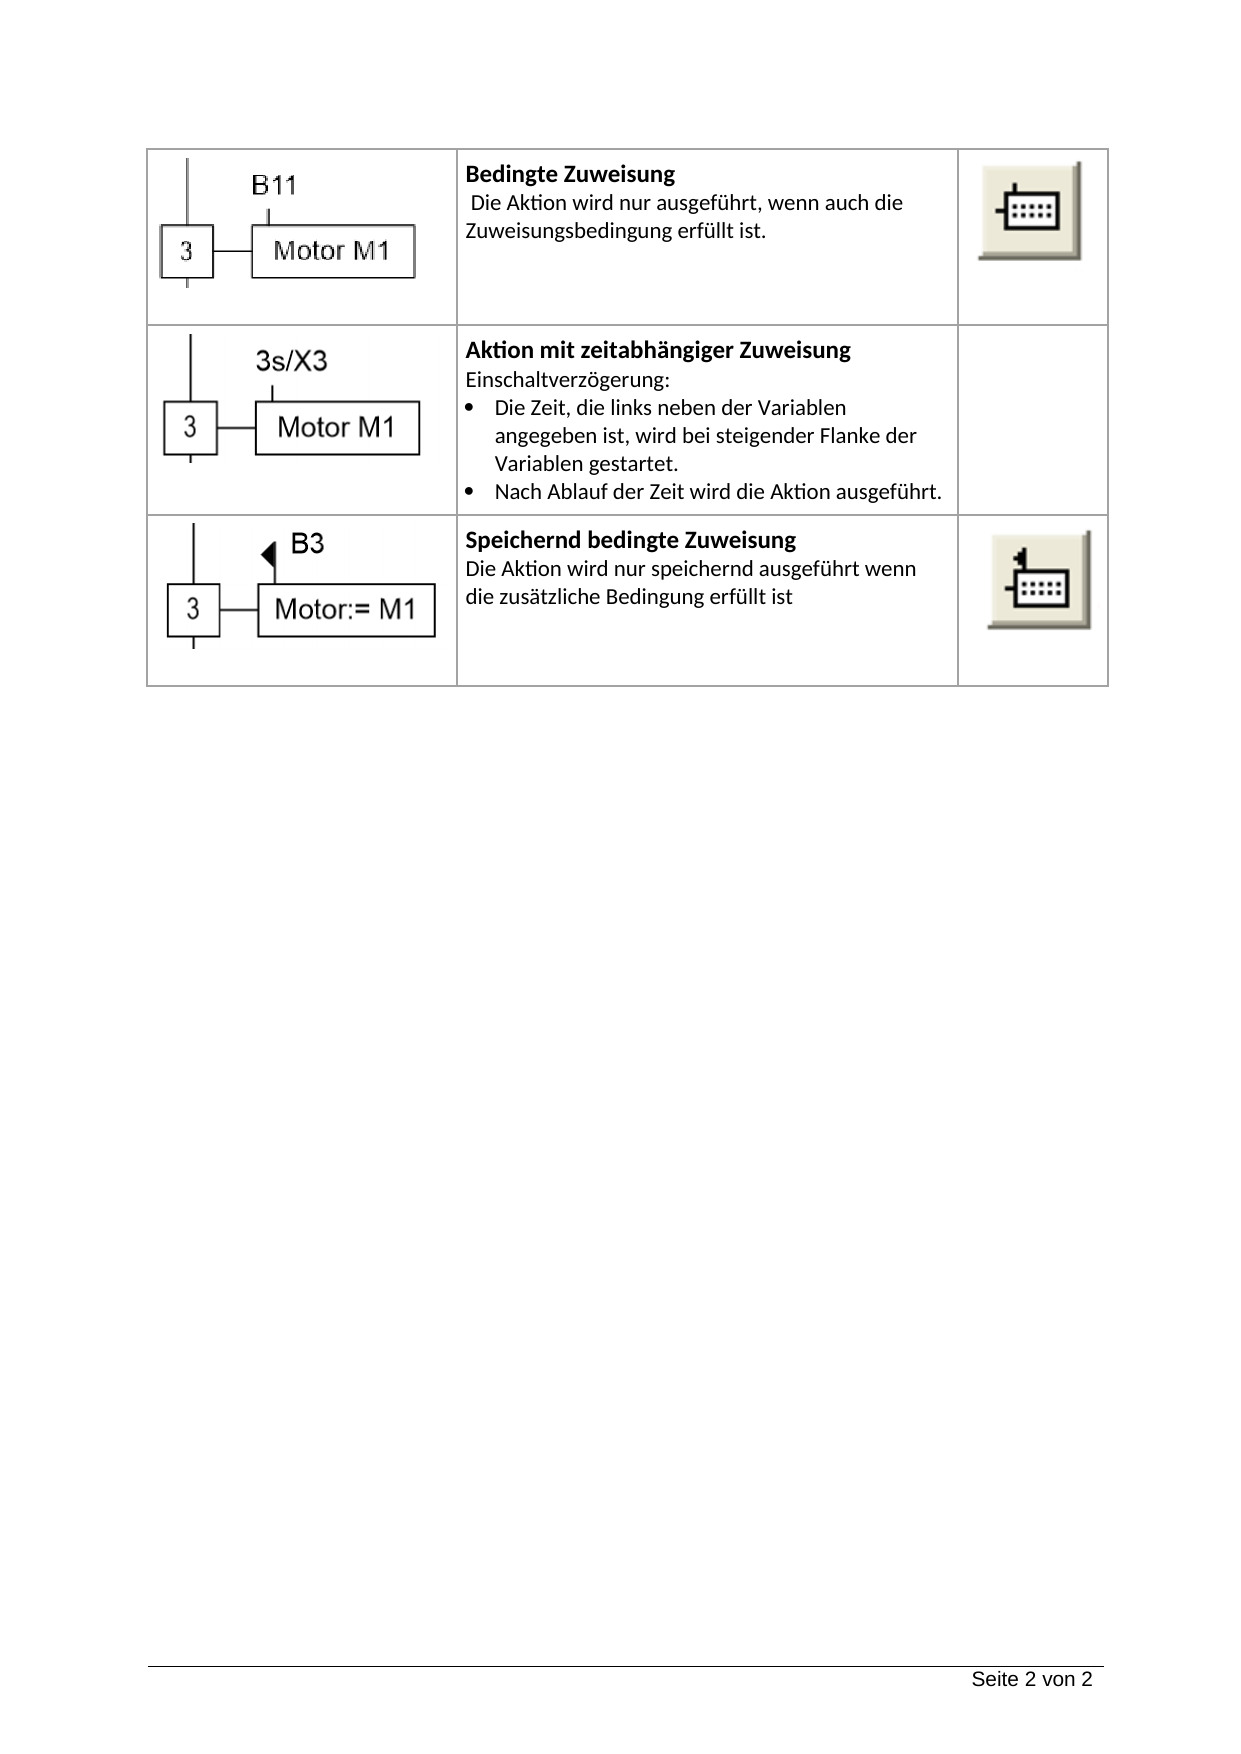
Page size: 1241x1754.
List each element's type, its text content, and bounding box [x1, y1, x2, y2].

table_cell [148, 326, 456, 513]
table_cell Bedingte Zuweisung Die Aktion wird nur ausgeführt, wenn auch die Zuweisungsbedingung erfüllt ist. [458, 150, 957, 324]
picture [971, 158, 1084, 272]
table_cell [148, 150, 456, 324]
picture [155, 334, 440, 463]
table_cell [959, 516, 1107, 684]
picture [155, 523, 448, 649]
table_cell Aktion mit zeitabhängiger Zuweisung Einschaltverzögerung: Die Zeit, die links neben der Variablen angegeben ist, wird bei steigender Flanke der Variablen gestartet. Nach Ablauf der Zeit wird die Aktion ausgeführt. [458, 326, 957, 513]
table_cell [148, 516, 456, 684]
table_cell Speichernd bedingte Zuweisung Die Aktion wird nur speichernd ausgeführt wenn die zusätzliche Bedingung erfüllt ist [458, 516, 957, 684]
table_cell [959, 150, 1107, 324]
table_cell [959, 326, 1107, 513]
picture [155, 158, 424, 288]
picture [974, 523, 1100, 638]
